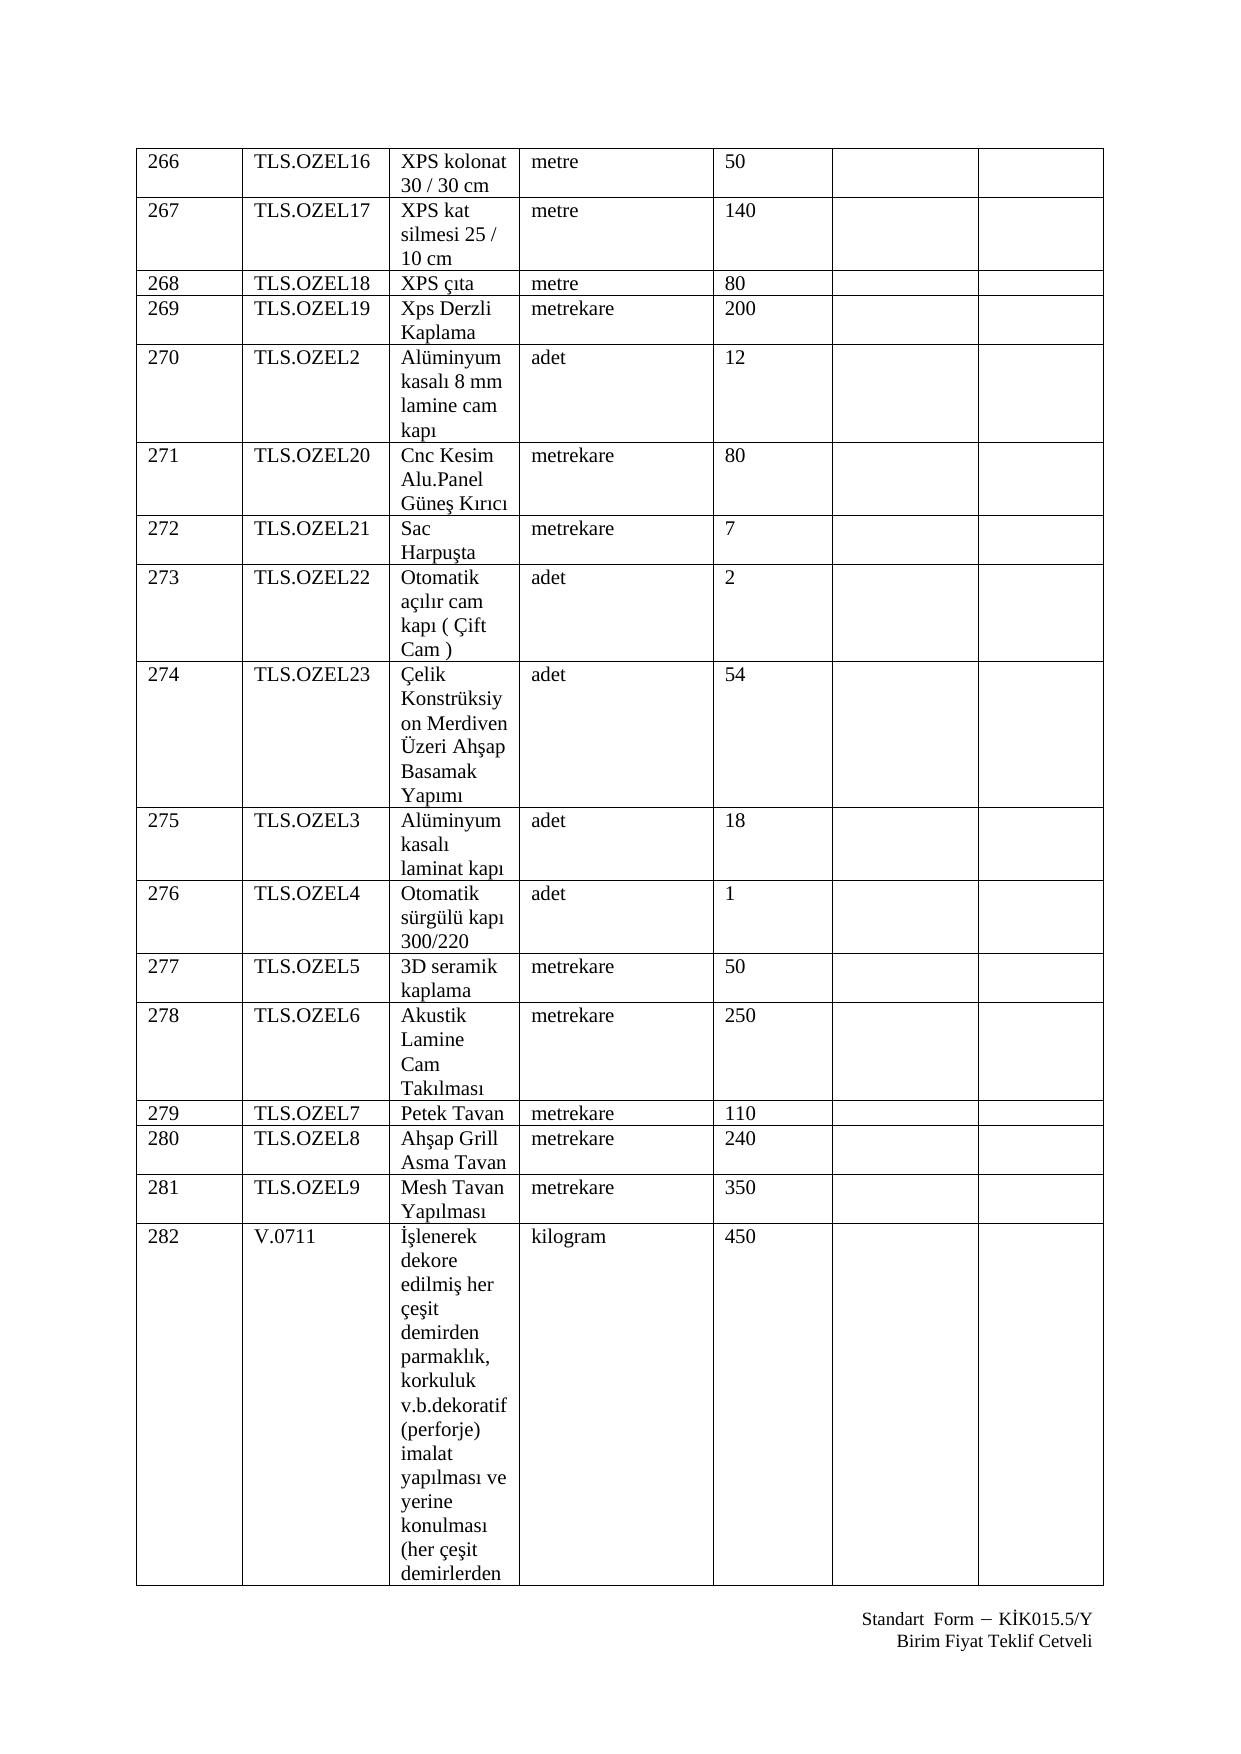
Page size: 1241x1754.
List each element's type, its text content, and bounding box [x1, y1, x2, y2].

table_cell [979, 881, 1103, 953]
table_cell [833, 1126, 978, 1174]
table_cell [833, 443, 978, 515]
table_cell XPS çıta [390, 271, 519, 295]
table_cell Xps Derzli Kaplama [390, 296, 519, 344]
table_cell TLS.OZEL20 [243, 443, 389, 515]
table_cell [979, 198, 1103, 270]
table_cell kilogram [520, 1224, 713, 1585]
table_cell 279 [137, 1101, 242, 1125]
table_cell 272 [137, 516, 242, 564]
table_cell [979, 808, 1103, 880]
table_cell TLS.OZEL3 [243, 808, 389, 880]
table_cell 280 [137, 1126, 242, 1174]
table_cell metrekare [520, 1101, 713, 1125]
table_cell [979, 516, 1103, 564]
table_cell 80 [714, 271, 832, 295]
table_cell adet [520, 345, 713, 442]
table_cell [833, 296, 978, 344]
table_cell TLS.OZEL2 [243, 345, 389, 442]
table_cell Petek Tavan [390, 1101, 519, 1125]
table_cell [833, 881, 978, 953]
table_cell 1 [714, 881, 832, 953]
table_cell metre [520, 271, 713, 295]
table_cell 277 [137, 954, 242, 1002]
table_cell [979, 149, 1103, 197]
table_cell adet [520, 565, 713, 661]
table_cell [979, 1101, 1103, 1125]
table_cell [833, 516, 978, 564]
table_cell metre [520, 149, 713, 197]
table_cell 269 [137, 296, 242, 344]
table_cell XPS kat silmesi 25 / 10 cm [390, 198, 519, 270]
table_cell [979, 954, 1103, 1002]
table_cell [833, 1101, 978, 1125]
table_cell Çelik Konstrüksiyon Merdiven Üzeri Ahşap Basamak Yapımı [390, 662, 519, 807]
table_cell Mesh Tavan Yapılması [390, 1175, 519, 1223]
table_cell 50 [714, 149, 832, 197]
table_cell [390, 1224, 519, 1585]
table_cell Cnc Kesim Alu.Panel Güneş Kırıcı [390, 443, 519, 515]
table_cell 2 [714, 565, 832, 661]
table_cell TLS.OZEL18 [243, 271, 389, 295]
table_cell Alüminyum kasalı 8 mm lamine cam kapı [390, 345, 519, 442]
table_cell metrekare [520, 516, 713, 564]
table_cell 276 [137, 881, 242, 953]
table_cell TLS.OZEL16 [243, 149, 389, 197]
table_cell 200 [714, 296, 832, 344]
table_cell metrekare [520, 1175, 713, 1223]
table_cell [833, 662, 978, 807]
table_cell [833, 954, 978, 1002]
table_cell [979, 1126, 1103, 1174]
table_cell XPS kolonat 30 / 30 cm [390, 149, 519, 197]
table_cell [979, 296, 1103, 344]
table_cell Otomatik sürgülü kapı 300/220 [390, 881, 519, 953]
table_cell [833, 345, 978, 442]
table_cell TLS.OZEL23 [243, 662, 389, 807]
table_cell metrekare [520, 1126, 713, 1174]
table_cell 12 [714, 345, 832, 442]
table_cell 140 [714, 198, 832, 270]
table_cell Akustik Lamine Cam Takılması [390, 1003, 519, 1099]
table_cell metrekare [520, 296, 713, 344]
table_cell 3D seramik kaplama [390, 954, 519, 1002]
table_cell adet [520, 881, 713, 953]
table_cell [833, 198, 978, 270]
table_cell TLS.OZEL22 [243, 565, 389, 661]
table_cell adet [520, 808, 713, 880]
table_cell adet [520, 662, 713, 807]
table_cell Alüminyum kasalı laminat kapı [390, 808, 519, 880]
table_cell 271 [137, 443, 242, 515]
table_cell [979, 345, 1103, 442]
table_cell Otomatik açılır cam kapı ( Çift Cam ) [390, 565, 519, 661]
table_cell 250 [714, 1003, 832, 1099]
table_cell [979, 565, 1103, 661]
table_cell 275 [137, 808, 242, 880]
table_cell V.0711 [243, 1224, 389, 1585]
table_cell [979, 662, 1103, 807]
table_cell 267 [137, 198, 242, 270]
table_cell Ahşap Grill Asma Tavan [390, 1126, 519, 1174]
table_cell 240 [714, 1126, 832, 1174]
table_cell [833, 1003, 978, 1099]
table_cell TLS.OZEL7 [243, 1101, 389, 1125]
table_cell TLS.OZEL8 [243, 1126, 389, 1174]
table_cell 278 [137, 1003, 242, 1099]
table_cell [979, 443, 1103, 515]
table_cell [833, 565, 978, 661]
table_cell TLS.OZEL21 [243, 516, 389, 564]
table_cell metrekare [520, 1003, 713, 1099]
table_cell metre [520, 198, 713, 270]
table_cell Sac Harpuşta [390, 516, 519, 564]
table_cell TLS.OZEL5 [243, 954, 389, 1002]
table_cell TLS.OZEL17 [243, 198, 389, 270]
table_cell 268 [137, 271, 242, 295]
table_cell 281 [137, 1175, 242, 1223]
table_cell 270 [137, 345, 242, 442]
table_cell [979, 1003, 1103, 1099]
table_cell 18 [714, 808, 832, 880]
table_cell [979, 1175, 1103, 1223]
table_cell [979, 1224, 1103, 1585]
table_cell 7 [714, 516, 832, 564]
table_cell [833, 1175, 978, 1223]
table_cell 110 [714, 1101, 832, 1125]
table_cell TLS.OZEL6 [243, 1003, 389, 1099]
table_cell [833, 271, 978, 295]
table_cell 273 [137, 565, 242, 661]
table_cell 282 [137, 1224, 242, 1585]
table_cell 50 [714, 954, 832, 1002]
table_cell [833, 808, 978, 880]
table_cell TLS.OZEL19 [243, 296, 389, 344]
table_cell 80 [714, 443, 832, 515]
table_cell [979, 271, 1103, 295]
table_cell metrekare [520, 954, 713, 1002]
table_cell 54 [714, 662, 832, 807]
table_cell TLS.OZEL4 [243, 881, 389, 953]
table_cell 450 [714, 1224, 832, 1585]
table_cell metrekare [520, 443, 713, 515]
table_cell 266 [137, 149, 242, 197]
table_cell TLS.OZEL9 [243, 1175, 389, 1223]
table_cell 350 [714, 1175, 832, 1223]
table_cell [833, 1224, 978, 1585]
table_cell [833, 149, 978, 197]
table_cell 274 [137, 662, 242, 807]
